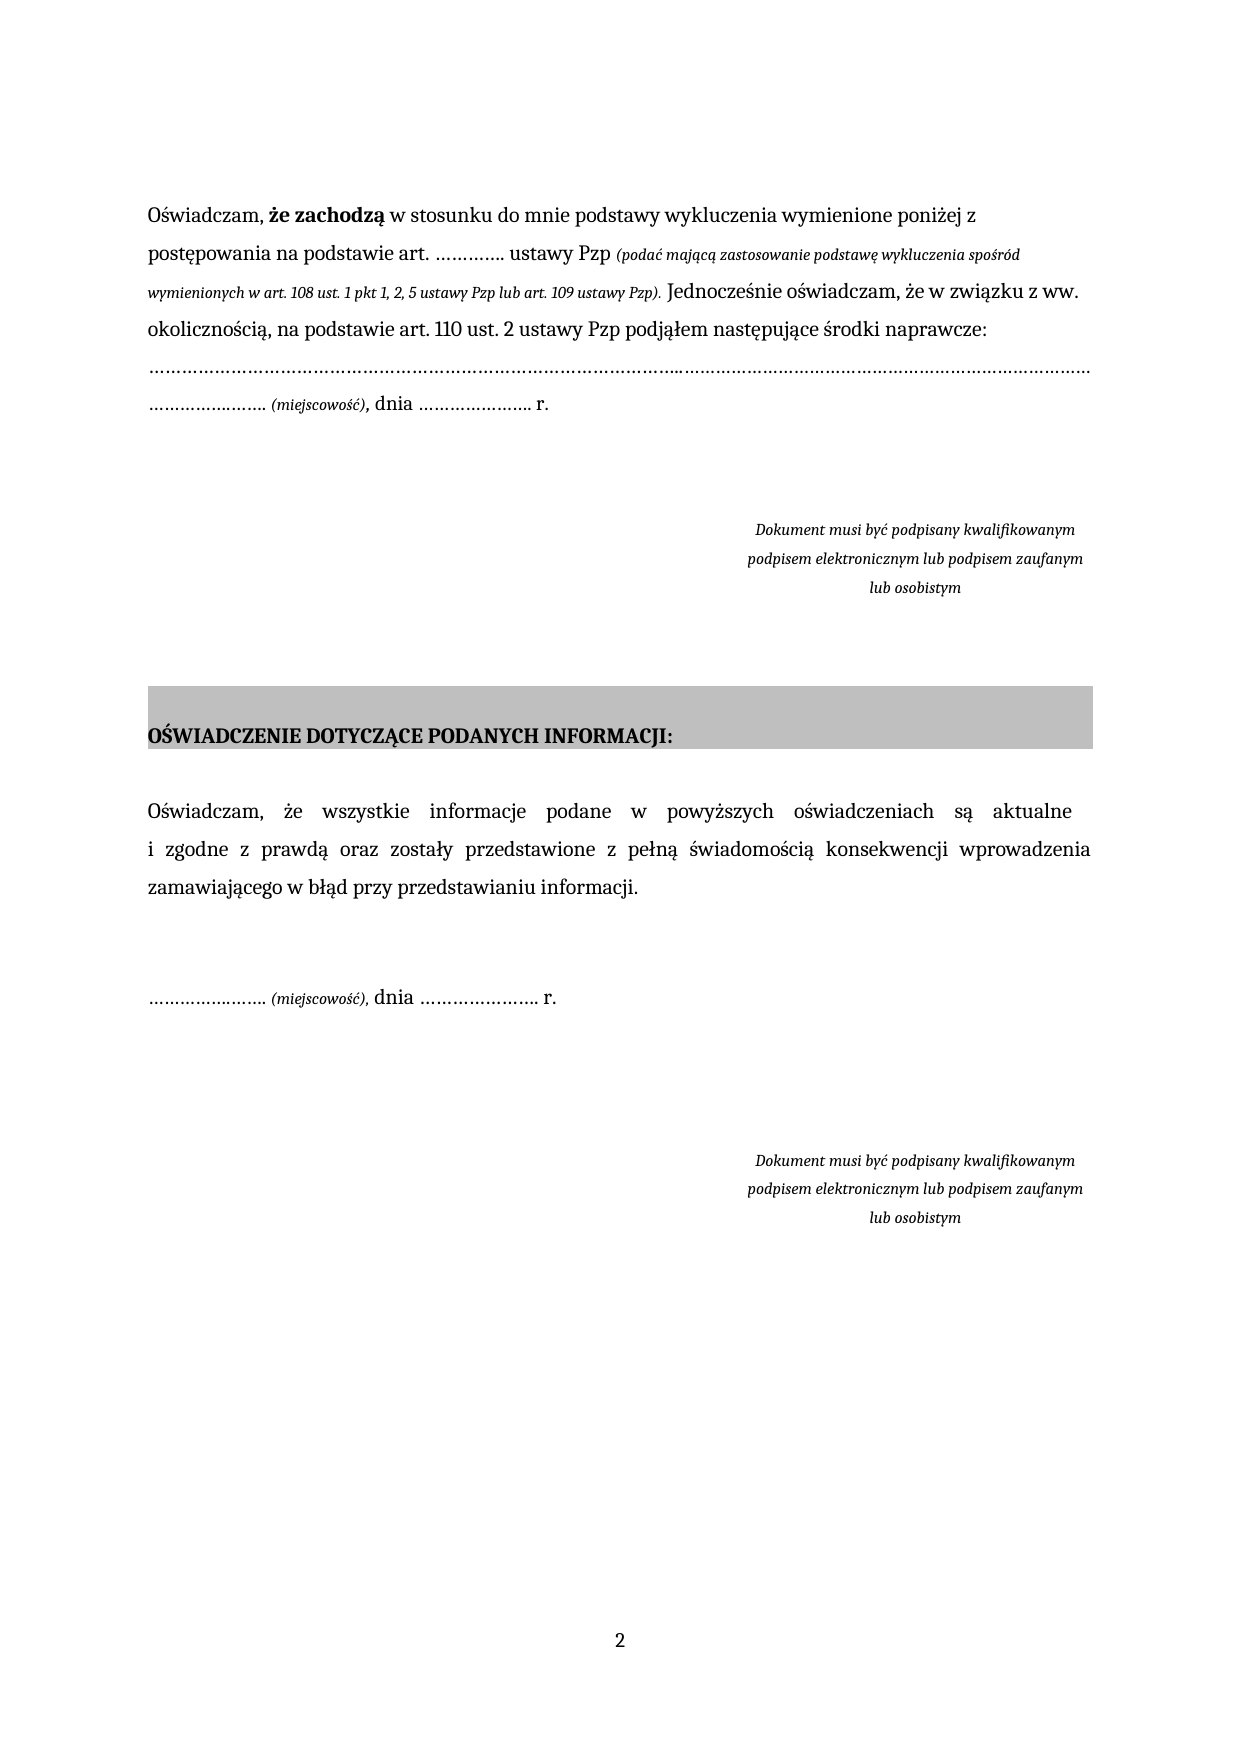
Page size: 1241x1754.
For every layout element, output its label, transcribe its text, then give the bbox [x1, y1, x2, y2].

text …………….……. (miejscowość), dnia …………………. r. [148, 984, 1093, 1010]
text Oświadczam, że wszystkie informacje podane w powyższych oświadczeniach są aktualne i zgodne z prawdą oraz zostały przedstawione z pełną świadomością konsekwencji wprowadzenia zamawiającego w błąd przy przedstawianiu informacji. [148, 799, 1093, 900]
text OŚWIADCZENIE DOTYCZĄCE PODANYCH INFORMACJI: [148, 724, 1093, 749]
text Oświadczam, że zachodzą w stosunku do mnie podstawy wykluczenia wymienione poniżej z postępowania na podstawie art. …………. ustawy Pzp (podać mającą zastosowanie podstawę wykluczenia spośród wymienionych w art. 108 ust. 1 pkt 1, 2, 5 ustawy Pzp lub art. 109 ustawy Pzp). Jednocześnie oświadczam, że w związku z ww. okolicznością, na podstawie art. 110 ust. 2 ustawy Pzp podjąłem następujące środki naprawcze: ……………………………………………………………………………………..…………………………………………………………………… [148, 203, 1093, 379]
text Dokument musi być podpisany kwalifikowanym podpisem elektronicznym lub podpisem zaufanym lub osobistym [738, 1151, 1093, 1228]
text …………….……. (miejscowość), dnia …………………. r. [148, 392, 1093, 416]
text Dokument musi być podpisany kwalifikowanym podpisem elektronicznym lub podpisem zaufanym lub osobistym [738, 521, 1093, 597]
